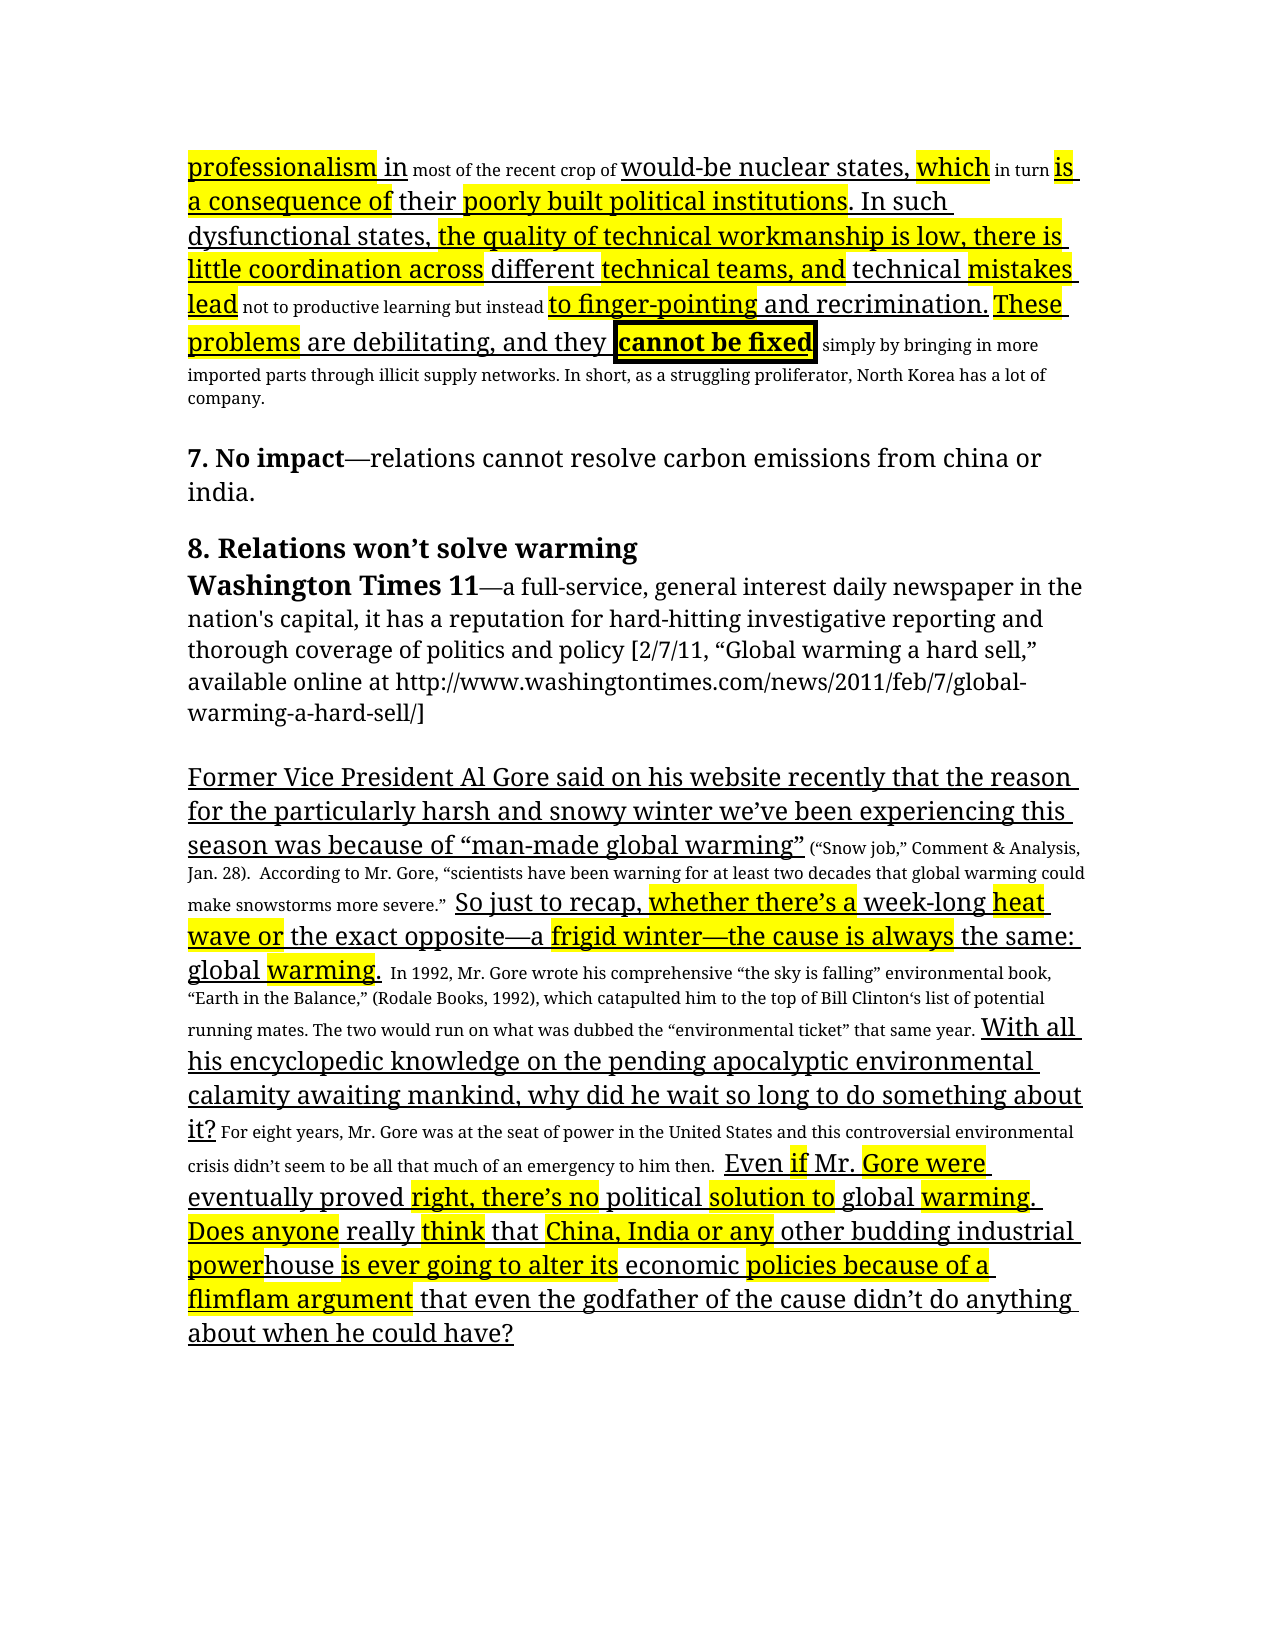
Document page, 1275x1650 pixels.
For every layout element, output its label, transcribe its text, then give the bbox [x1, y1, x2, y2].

subtitle 8. Relations won’t solve warming [187, 529, 1087, 566]
text Former Vice President Al Gore said on his website recently that the reason for the particularly harsh and snowy winter we’ve been experiencing this season was because of “man-made global warming” (“Snow job,” Comment & Analysis, Jan. 28). According to Mr. Gore, “scientists have been warning for at least two decades that global warming could make snowstorms more severe.” So just to recap, whether there’s a week-long heat wave or the exact opposite—a frigid winter—the cause is always the same: global warming. In 1992, Mr. Gore wrote his comprehensive “the sky is falling” environmental book, “Earth in the Balance,” (Rodale Books, 1992), which catapulted him to the top of Bill Clinton‘s list of potential running mates. The two would run on what was dubbed the “environmental ticket” that same year. With all his encyclopedic knowledge on the pending apocalyptic environmental calamity awaiting mankind, why did he wait so long to do something about it? For eight years, Mr. Gore was at the seat of power in the United States and this controversial environmental crisis didn’t seem to be all that much of an emergency to him then. Even if Mr. Gore were eventually proved right, there’s no political solution to global warming. Does anyone really think that China, India or any other budding industrial powerhouse is ever going to alter its economic policies because of a flimflam argument that even the godfather of the cause didn’t do anything about when he could have? [187, 759, 1087, 1350]
text Washington Times 11—a full-service, general interest daily newspaper in the nation's capital, it has a reputation for hard-hitting investigative reporting and thorough coverage of politics and policy [2/7/11, “Global warming a hard sell,” available online at http://www.washingtontimes.com/news/2011/feb/7/global-warming-a-hard-sell/] [187, 566, 1087, 728]
text 7. No impact—relations cannot resolve carbon emissions from china or india. [187, 440, 1087, 508]
